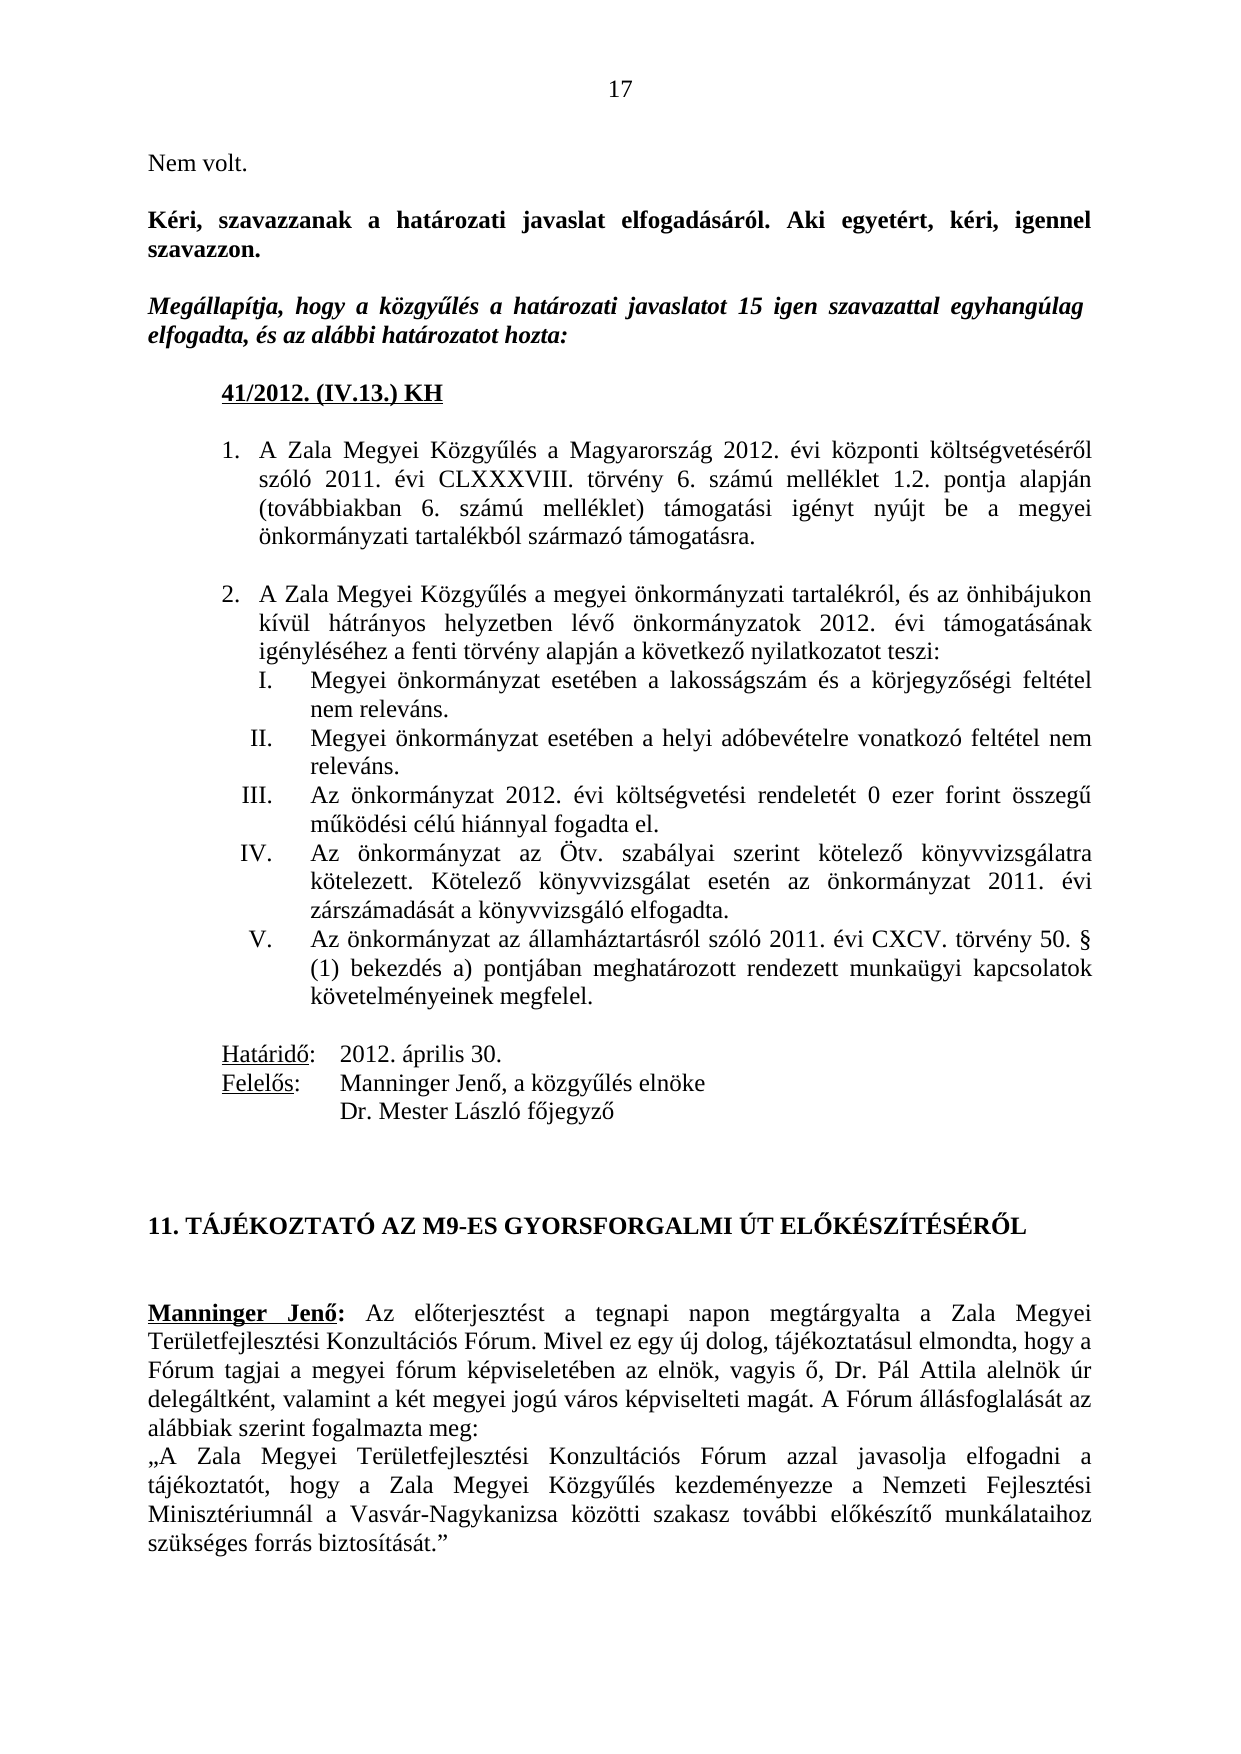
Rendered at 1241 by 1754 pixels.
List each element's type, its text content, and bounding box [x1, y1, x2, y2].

text Nem volt. [148, 148, 1093, 176]
list TÁJÉKOZTATÓ AZ M9-ES GYORSFORGALMI ÚT ELŐKÉSZÍTÉSÉRŐL [148, 1211, 1093, 1240]
text Dr. Mester László főjegyző [148, 1096, 1093, 1125]
text Megállapítja, hogy a közgyűlés a határozati javaslatot 15 igen szavazattal egyhangúlag elfogadta, és az alábbi határozatot hozta: [148, 291, 1085, 349]
text Manninger Jenő: Az előterjesztést a tegnapi napon megtárgyalta a Zala Megyei Területfejlesztési Konzultációs Fórum. Mivel ez egy új dolog, tájékoztatásul elmondta, hogy a Fórum tagjai a megyei fórum képviseletében az elnök, vagyis ő, Dr. Pál Attila alelnök úr delegáltként, valamint a két megyei jogú város képviselteti magát. A Fórum állásfoglalását az alábbiak szerint fogalmazta meg: [148, 1298, 1093, 1441]
text 41/2012. (IV.13.) KH [221, 378, 1093, 406]
list A Zala Megyei Közgyűlés a megyei önkormányzati tartalékról, és az önhibájukon kívül hátrányos helyzetben lévő önkormányzatok 2012. évi támogatásának igényléséhez a fenti törvény alapján a következő nyilatkozatot teszi: [221, 579, 1093, 665]
text „A Zala Megyei Területfejlesztési Konzultációs Fórum azzal javasolja elfogadni a tájékoztatót, hogy a Zala Megyei Közgyűlés kezdeményezze a Nemzeti Fejlesztési Minisztériumnál a Vasvár-Nagykanizsa közötti szakasz további előkészítő munkálataihoz szükséges forrás biztosítását.” [148, 1441, 1093, 1556]
text Felelős: Manninger Jenő, a közgyűlés elnöke [221, 1068, 1093, 1096]
list A Zala Megyei Közgyűlés a Magyarország 2012. évi központi költségvetéséről szóló 2011. évi CLXXXVIII. törvény 6. számú melléklet 1.2. pontja alapján (továbbiakban 6. számú melléklet) támogatási igényt nyújt be a megyei önkormányzati tartalékból származó támogatásra. [221, 435, 1093, 550]
list Az önkormányzat 2012. évi költségvetési rendeletét 0 ezer forint összegű működési célú hiánnyal fogadta el. [273, 780, 1093, 838]
list Az önkormányzat az Ötv. szabályai szerint kötelező könyvvizsgálatra kötelezett. Kötelező könyvvizsgálat esetén az önkormányzat 2011. évi zárszámadását a könyvvizsgáló elfogadta. [273, 838, 1093, 924]
text Határidő: 2012. április 30. [221, 1039, 1093, 1068]
text Kéri, szavazzanak a határozati javaslat elfogadásáról. Aki egyetért, kéri, igennel szavazzon. [148, 205, 1093, 263]
list Megyei önkormányzat esetében a helyi adóbevételre vonatkozó feltétel nem releváns. [273, 723, 1093, 780]
list Megyei önkormányzat esetében a lakosságszám és a körjegyzőségi feltétel nem releváns. [273, 665, 1093, 723]
list Az önkormányzat az államháztartásról szóló 2011. évi CXCV. törvény 50. § (1) bekezdés a) pontjában meghatározott rendezett munkaügyi kapcsolatok követelményeinek megfelel. [273, 924, 1093, 1010]
